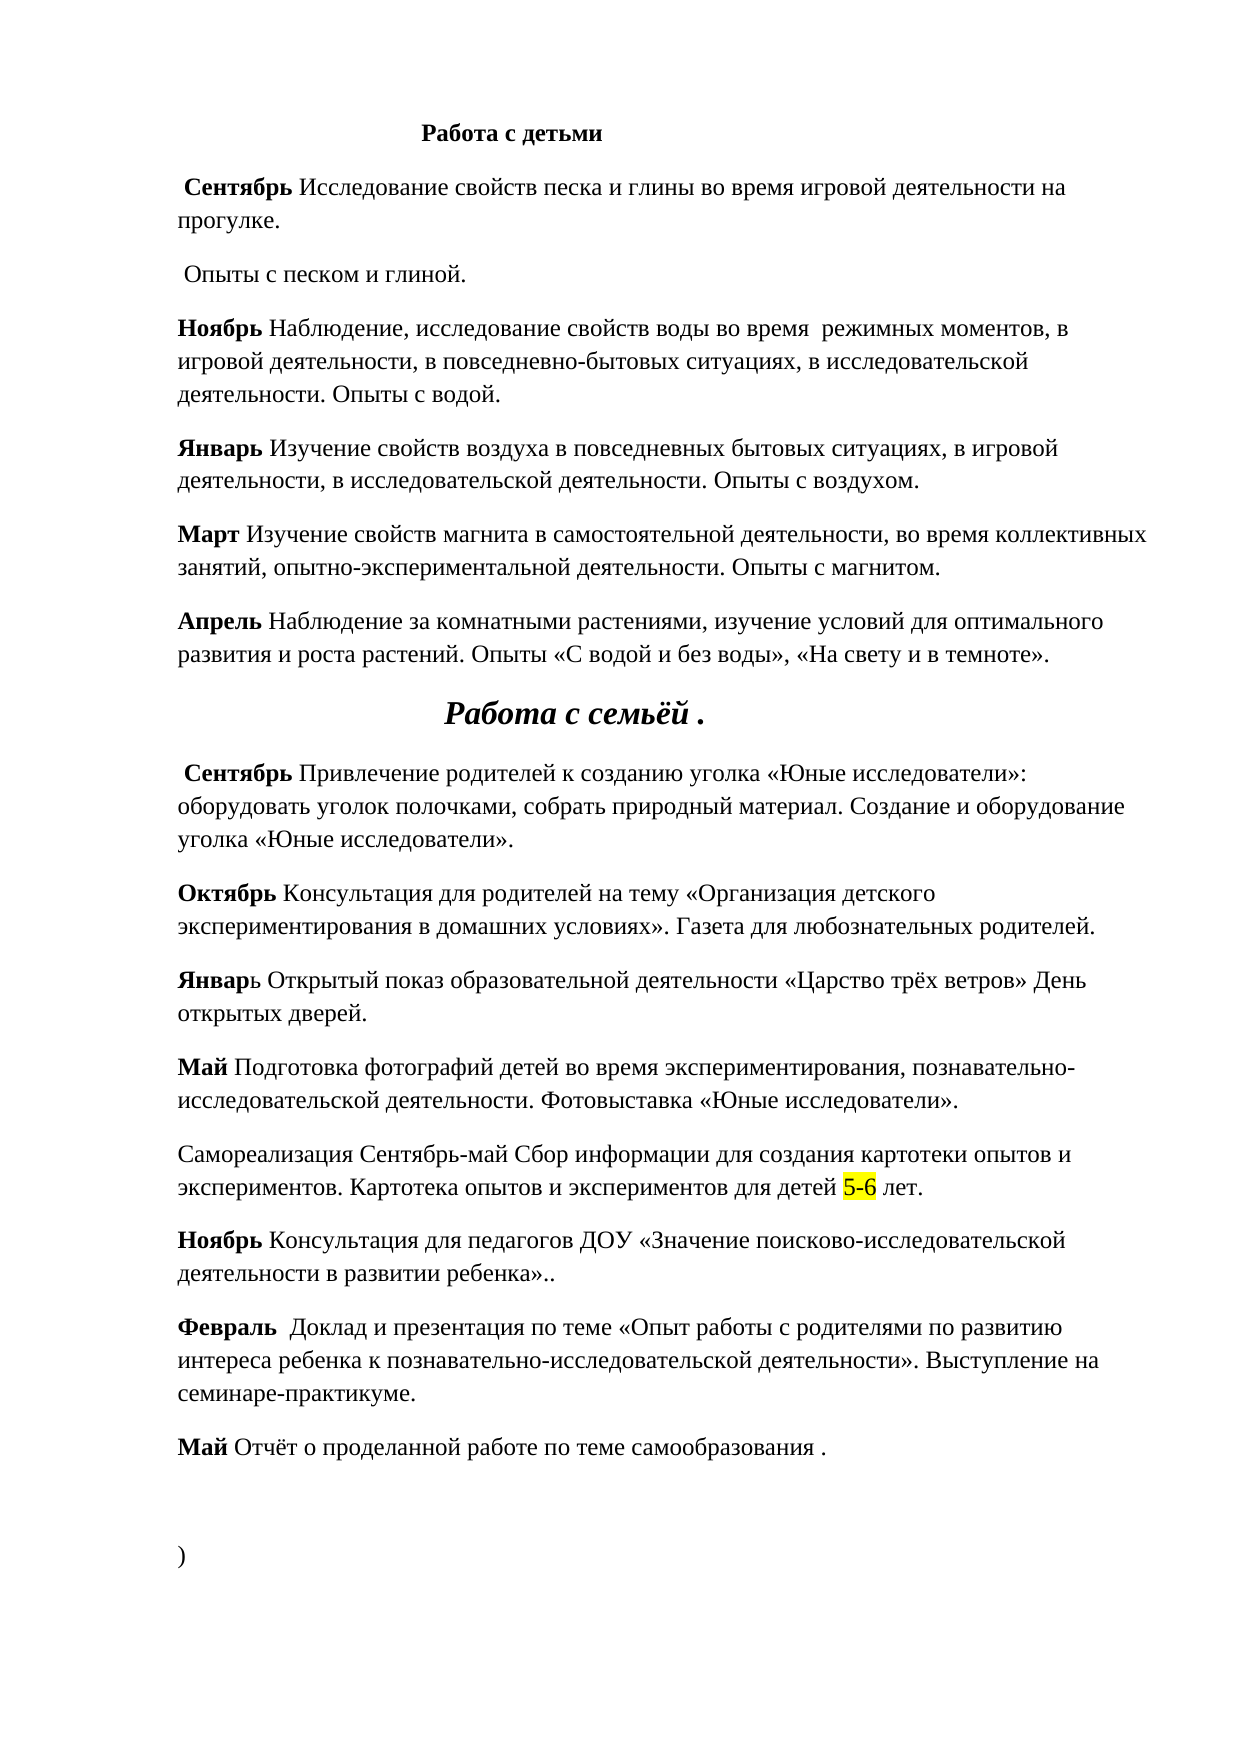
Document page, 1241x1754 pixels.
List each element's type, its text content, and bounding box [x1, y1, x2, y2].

text Май Подготовка фотографий детей во время экспериментирования, познавательно-исследовательской деятельности. Фотовыставка «Юные исследователи». [177, 1052, 1152, 1113]
text Самореализация Сентябрь-май Сбор информации для создания картотеки опытов и экспериментов. Картотека опытов и экспериментов для детей 5-6 лет. [177, 1139, 1152, 1200]
text Сентябрь Исследование свойств песка и глины во время игровой деятельности на прогулке. [177, 172, 1152, 234]
text Январь Открытый показ образовательной деятельности «Царство трёх ветров» День открытых дверей. [177, 965, 1152, 1027]
text Апрель Наблюдение за комнатными растениями, изучение условий для оптимального развития и роста растений. Опыты «С водой и без воды», «На свету и в темноте». [177, 606, 1152, 668]
text Опыты с песком и глиной. [177, 259, 1152, 288]
text Работа с семьёй . [177, 693, 1152, 732]
text Февраль Доклад и презентация по теме «Опыт работы с родителями по развитию интереса ребенка к познавательно-исследовательской деятельности». Выступление на семинаре-практикуме. [177, 1312, 1152, 1407]
text Октябрь Консультация для родителей на тему «Организация детского экспериментирования в домашних условиях». Газета для любознательных родителей. [177, 878, 1152, 940]
text Работа с детьми [177, 118, 1152, 147]
text Ноябрь Наблюдение, исследование свойств воды во время режимных моментов, в игровой деятельности, в повседневно-бытовых ситуациях, в исследовательской деятельности. Опыты с водой. [177, 313, 1152, 407]
text Сентябрь Привлечение родителей к созданию уголка «Юные исследователи»: оборудовать уголок полочками, собрать природный материал. Создание и оборудование уголка «Юные исследователи». [177, 758, 1152, 853]
text Май Отчёт о проделанной работе по теме самообразования . [177, 1432, 1152, 1461]
text ) [177, 1540, 1152, 1569]
text Март Изучение свойств магнита в самостоятельной деятельности, во время коллективных занятий, опытно-экспериментальной деятельности. Опыты с магнитом. [177, 519, 1152, 581]
text Январь Изучение свойств воздуха в повседневных бытовых ситуациях, в игровой деятельности, в исследовательской деятельности. Опыты с воздухом. [177, 433, 1152, 494]
text Ноябрь Консультация для педагогов ДОУ «Значение поисково-исследовательской деятельности в развитии ребенка».. [177, 1226, 1152, 1287]
